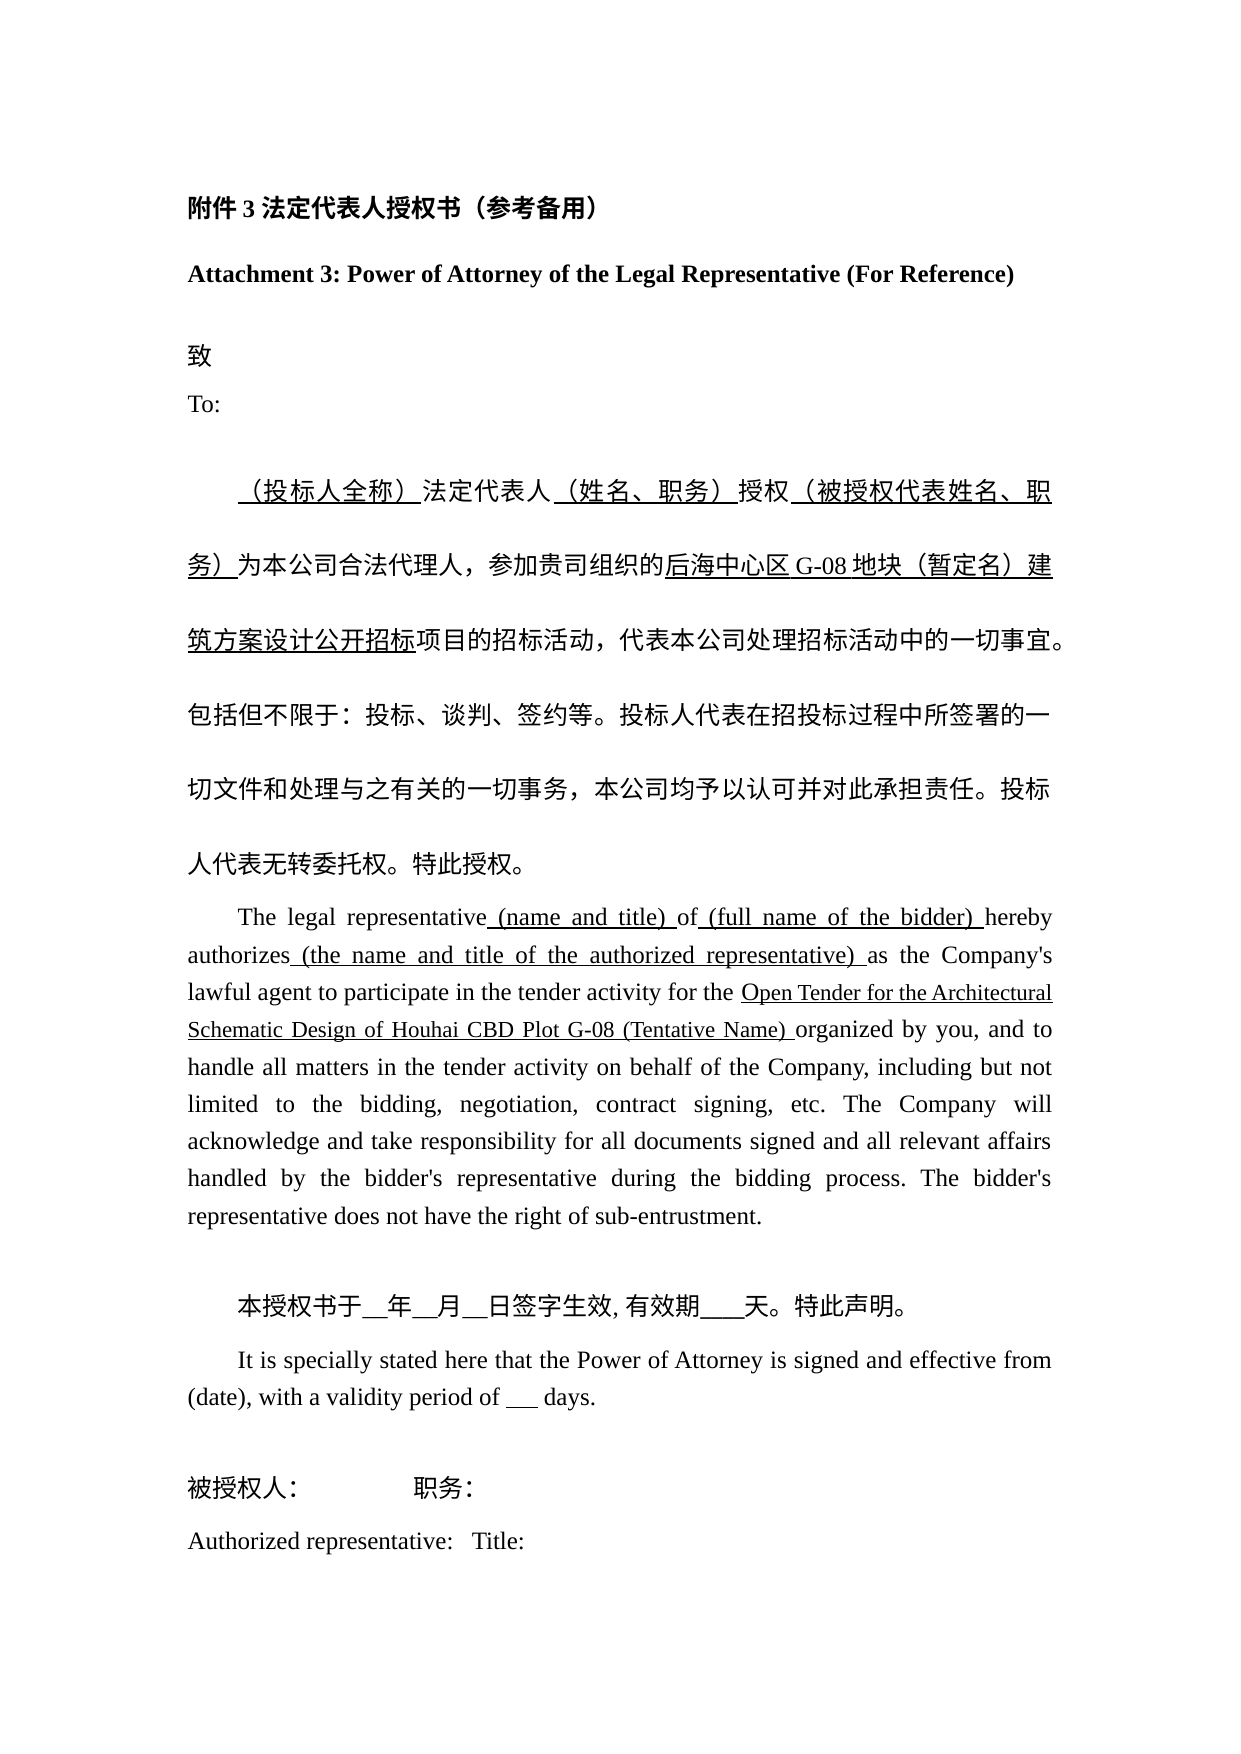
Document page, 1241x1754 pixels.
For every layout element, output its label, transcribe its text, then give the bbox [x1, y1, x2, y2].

text Authorized representative: Title: [187, 1524, 1053, 1557]
text （投标人全称）法定代表人（姓名、职务）授权（被授权代表姓名、职务）为本公司合法代理人，参加贵司组织的后海中心区G-08地块（暂定名）建筑方案设计公开招标项目的招标活动，代表本公司处理招标活动中的一切事宜。包括但不限于：投标、谈判、签约等。投标人代表在招投标过程中所签署的一切文件和处理与之有关的一切事务，本公司均予以认可并对此承担责任。投标人代表无转委托权。特此授权。 [187, 457, 1053, 895]
text 致 [187, 322, 1053, 387]
text Attachment 3: Power of Attorney of the Legal Representative (For Reference) [187, 257, 1053, 290]
text 本授权书于__年__月__日签字生效, 有效期____天。特此声明。 [187, 1272, 1053, 1337]
text 被授权人： 职务： [187, 1454, 1053, 1519]
text It is specially stated here that the Power of Attorney is signed and effective from (date), with a validity period of days. [187, 1343, 1053, 1413]
text To: [187, 387, 1053, 420]
text The legal representative (name and title) of (full name of the bidder) hereby authorizes (the name and title of the authorized representative) as the Company's lawful agent to participate in the tender activity for the Open Tender for the Architectural Schematic Design of Houhai CBD Plot G-08 (Tentative Name) organized by you, and to handle all matters in the tender activity on behalf of the Company, including but not limited to the bidding, negotiation, contract signing, etc. The Company will acknowledge and take responsibility for all documents signed and all relevant affairs handled by the bidder's representative during the bidding process. The bidder's representative does not have the right of sub-entrustment. [187, 901, 1053, 1231]
subtitle 附件3 法定代表人授权书（参考备用） [187, 174, 1053, 239]
